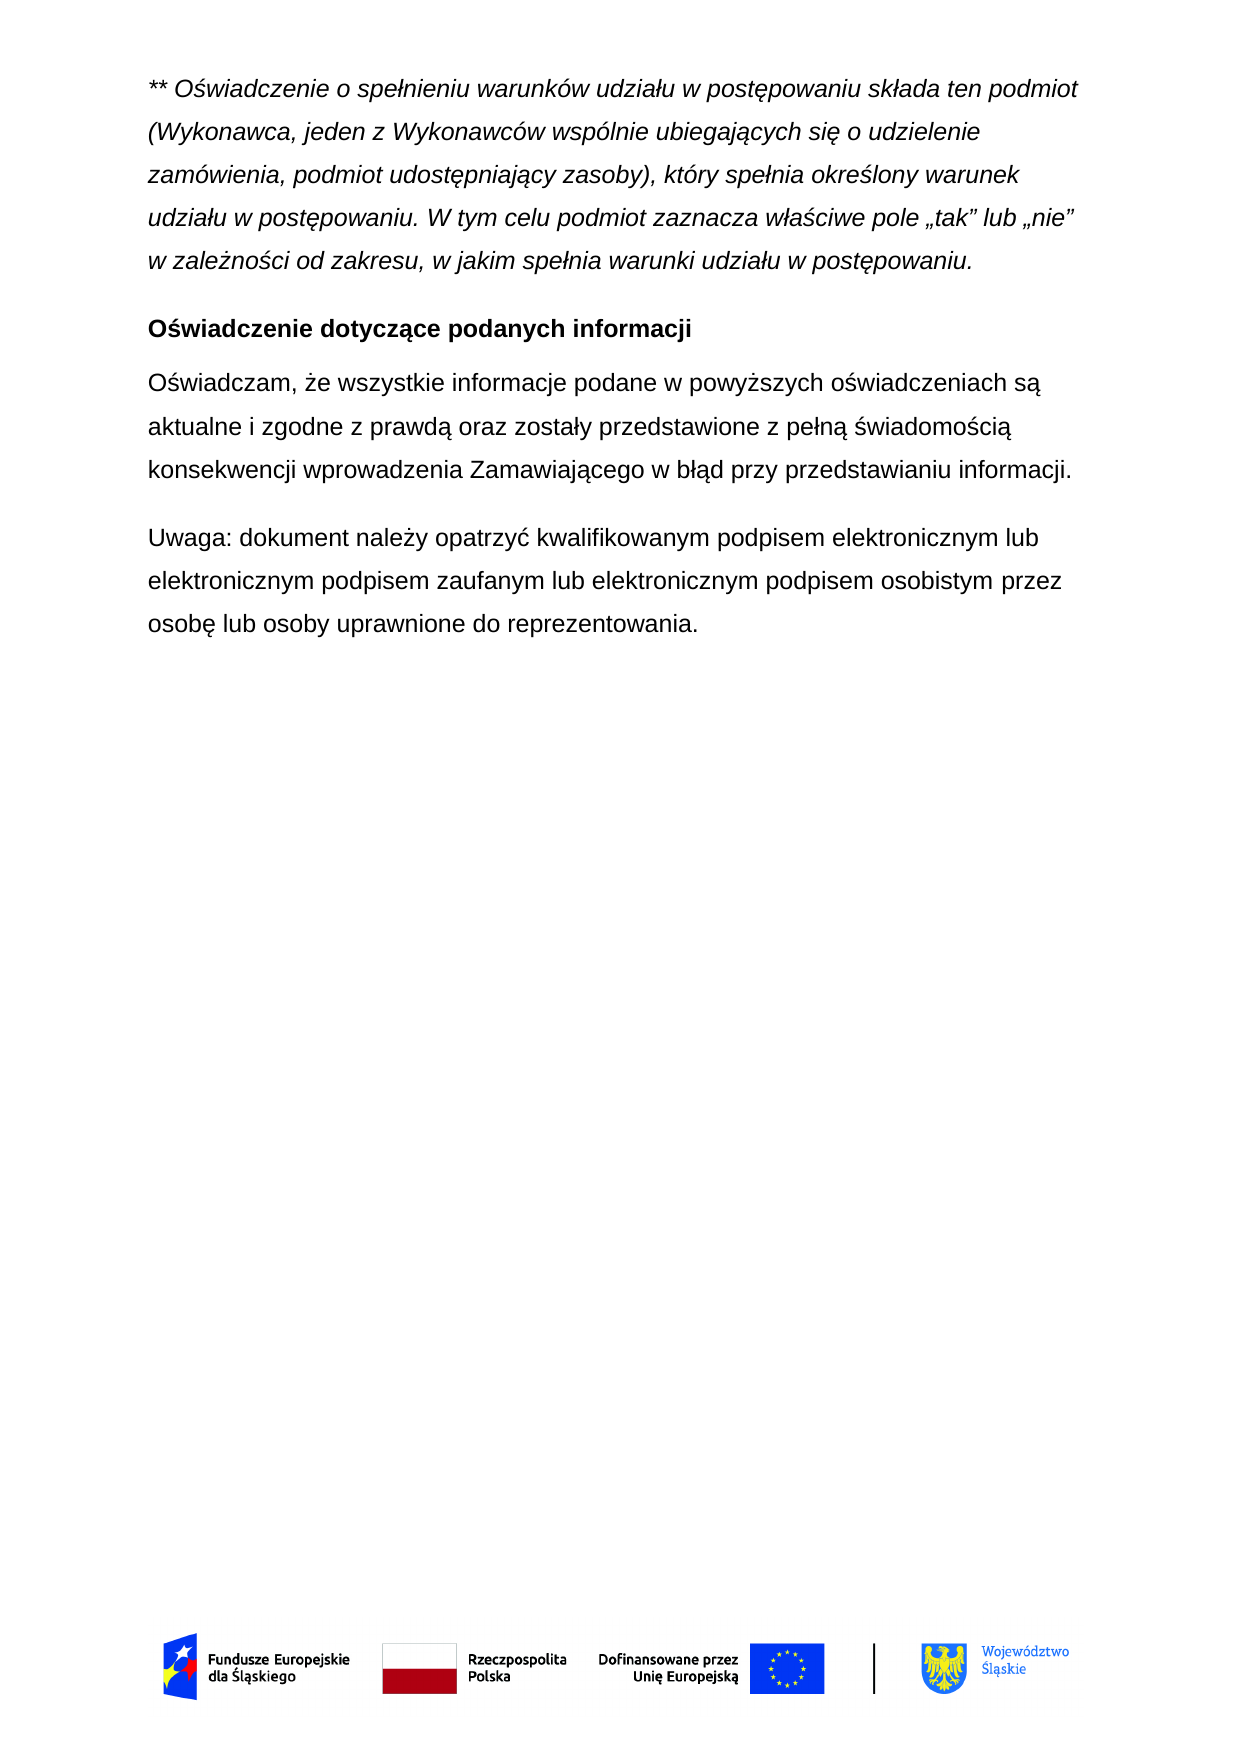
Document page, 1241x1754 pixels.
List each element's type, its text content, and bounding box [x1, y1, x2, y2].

text Uwaga: dokument należy opatrzyć kwalifikowanym podpisem elektronicznym lub elektronicznym podpisem zaufanym lub elektronicznym podpisem osobistym przez osobę lub osoby uprawnione do reprezentowania. [148, 523, 1093, 638]
text ** Oświadczenie o spełnieniu warunków udziału w postępowaniu składa ten podmiot (Wykonawca, jeden z Wykonawców wspólnie ubiegających się o udzielenie zamówienia, podmiot udostępniający zasoby), który spełnia określony warunek udziału w postępowaniu. W tym celu podmiot zaznacza właściwe pole „tak” lub „nie” w zależności od zakresu, w jakim spełnia warunki udziału w postępowaniu. [148, 74, 1093, 275]
text Oświadczam, że wszystkie informacje podane w powyższych oświadczeniach są aktualne i zgodne z prawdą oraz zostały przedstawione z pełną świadomością konsekwencji wprowadzenia Zamawiającego w błąd przy przedstawianiu informacji. [148, 368, 1093, 483]
text Oświadczenie dotyczące podanych informacji [148, 314, 1093, 343]
picture [147, 1617, 1085, 1717]
